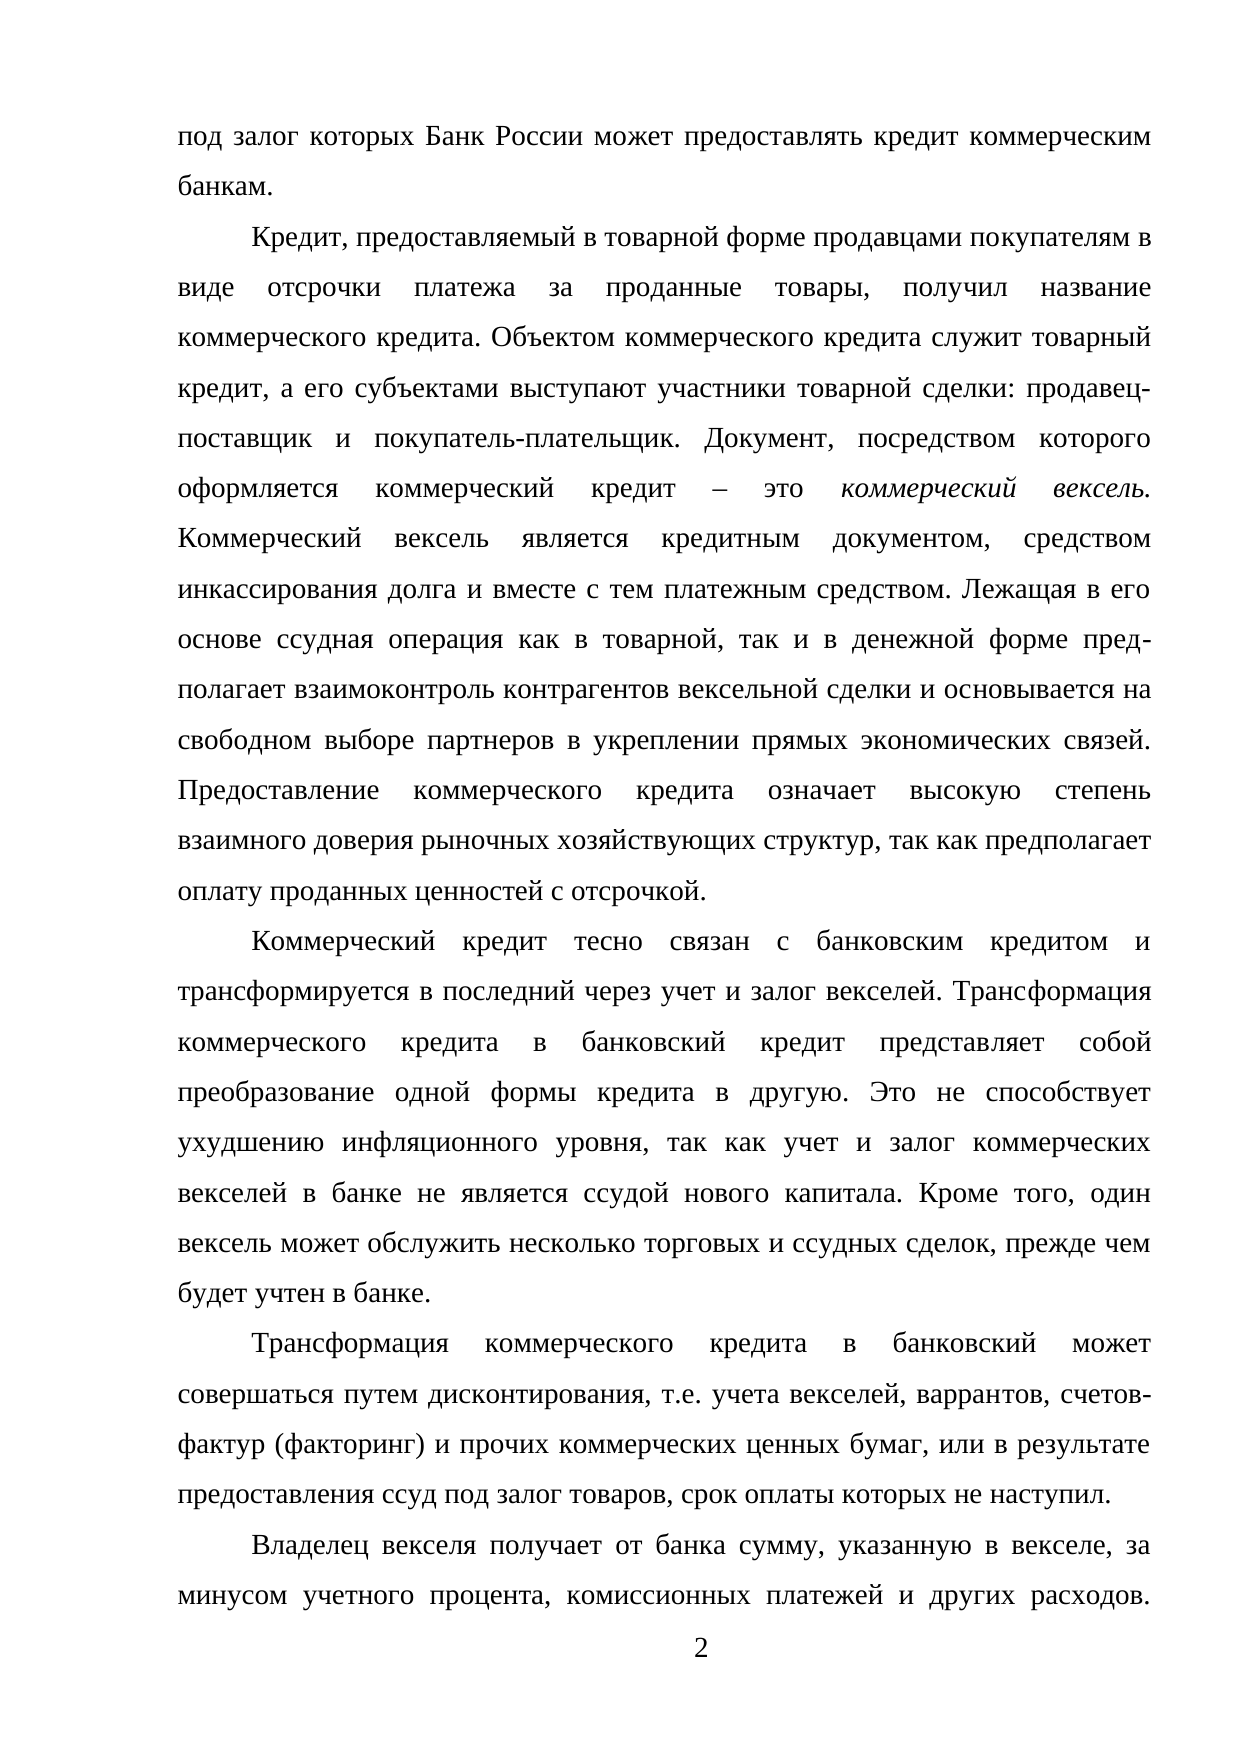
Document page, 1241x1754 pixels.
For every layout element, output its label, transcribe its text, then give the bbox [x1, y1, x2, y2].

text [177, 118, 1152, 202]
text Коммерческий кредит тесно связан с банковским кредитом и трансформируется в последний через учет и залог векселей. Трансформация коммерческого кредита в банковский кредит представляет собой преобразование одной формы кредита в другую. Это не способствует ухудшению инфляционного уровня, так как учет и залог коммерческих векселей в банке не является ссудой нового капитала. Кроме того, один вексель может обслужить несколько торговых и ссудных сделок, прежде чем будет учтен в банке. [177, 923, 1152, 1309]
text Кредит, предоставляемый в товарной форме продавцами покупателям в виде отсрочки платежа за проданные товары, получил название коммерческого кредита. Объектом коммерческого кредита служит товарный кредит, а его субъектами выступают участники товарной сделки: продавец-поставщик и покупатель-плательщик. Документ, посредством которого оформляется коммерческий кредит – это коммерческий вексель. Коммерческий вексель является кредитным документом, средством инкассирования долга и вместе с тем платежным средством. Лежащая в его основе ссудная операция как в товарной, так и в денежной форме предполагает взаимоконтроль контрагентов вексельной сделки и основывается на свободном выборе партнеров в укреплении прямых экономических связей. Предоставление коммерческого кредита означает высокую степень взаимного доверия рыночных хозяйствующих структур, так как предполагает оплату проданных ценностей с отсрочкой. [177, 219, 1152, 906]
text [177, 1527, 1152, 1611]
text Трансформация коммерческого кредита в банковский может совершаться путем дисконтирования, т.е. учета векселей, варрантов, счетов-фактур (факторинг) и прочих коммерческих ценных бумаг, или в результате предоставления ссуд под залог товаров, срок оплаты которых не наступил. [177, 1326, 1152, 1510]
